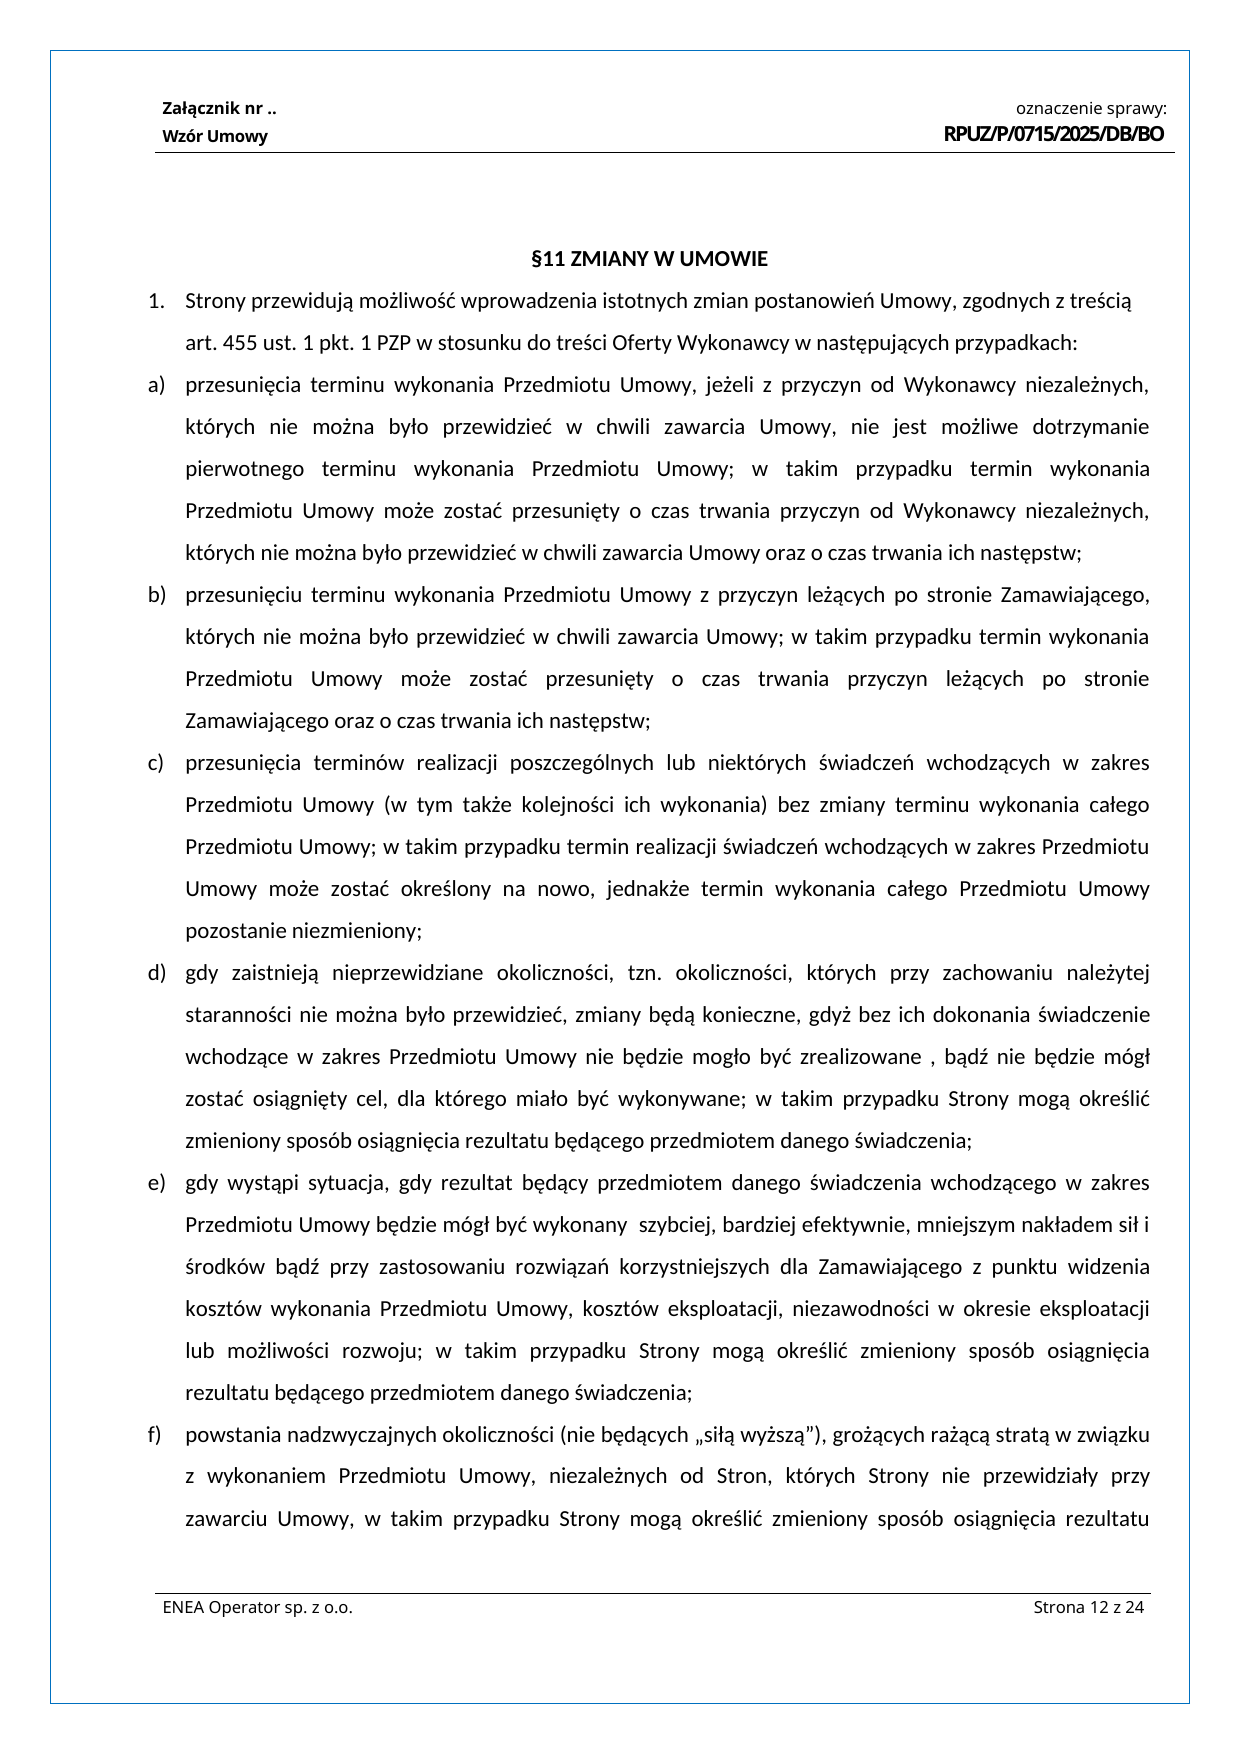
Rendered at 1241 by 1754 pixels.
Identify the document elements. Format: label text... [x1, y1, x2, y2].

list gdy wystąpi sytuacja, gdy rezultat będący przedmiotem danego świadczenia wchodzącego w zakres Przedmiotu Umowy będzie mógł być wykonany szybciej, bardziej efektywnie, mniejszym nakładem sił i środków bądź przy zastosowaniu rozwiązań korzystniejszych dla Zamawiającego z punktu widzenia kosztów wykonania Przedmiotu Umowy, kosztów eksploatacji, niezawodności w okresie eksploatacji lub możliwości rozwoju; w takim przypadku Strony mogą określić zmieniony sposób osiągnięcia rezultatu będącego przedmiotem danego świadczenia; [148, 1168, 1152, 1406]
list przesunięcia terminów realizacji poszczególnych lub niektórych świadczeń wchodzących w zakres Przedmiotu Umowy (w tym także kolejności ich wykonania) bez zmiany terminu wykonania całego Przedmiotu Umowy; w takim przypadku termin realizacji świadczeń wchodzących w zakres Przedmiotu Umowy może zostać określony na nowo, jednakże termin wykonania całego Przedmiotu Umowy pozostanie niezmieniony; [148, 748, 1152, 944]
list przesunięcia terminu wykonania Przedmiotu Umowy, jeżeli z przyczyn od Wykonawcy niezależnych, których nie można było przewidzieć w chwili zawarcia Umowy, nie jest możliwe dotrzymanie pierwotnego terminu wykonania Przedmiotu Umowy; w takim przypadku termin wykonania Przedmiotu Umowy może zostać przesunięty o czas trwania przyczyn od Wykonawcy niezależnych, których nie można było przewidzieć w chwili zawarcia Umowy oraz o czas trwania ich następstw; [148, 370, 1152, 566]
list Strony przewidują możliwość wprowadzenia istotnych zmian postanowień Umowy, zgodnych z treścią art. 455 ust. 1 pkt. 1 PZP w stosunku do treści Oferty Wykonawcy w następujących przypadkach: [148, 286, 1152, 356]
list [148, 1420, 1152, 1532]
list gdy zaistnieją nieprzewidziane okoliczności, tzn. okoliczności, których przy zachowaniu należytej staranności nie można było przewidzieć, zmiany będą konieczne, gdyż bez ich dokonania świadczenie wchodzące w zakres Przedmiotu Umowy nie będzie mogło być zrealizowane , bądź nie będzie mógł zostać osiągnięty cel, dla którego miało być wykonywane; w takim przypadku Strony mogą określić zmieniony sposób osiągnięcia rezultatu będącego przedmiotem danego świadczenia; [148, 958, 1152, 1154]
text §11 ZMIANY W UMOWIE [148, 244, 1152, 272]
list przesunięciu terminu wykonania Przedmiotu Umowy z przyczyn leżących po stronie Zamawiającego, których nie można było przewidzieć w chwili zawarcia Umowy; w takim przypadku termin wykonania Przedmiotu Umowy może zostać przesunięty o czas trwania przyczyn leżących po stronie Zamawiającego oraz o czas trwania ich następstw; [148, 580, 1152, 734]
